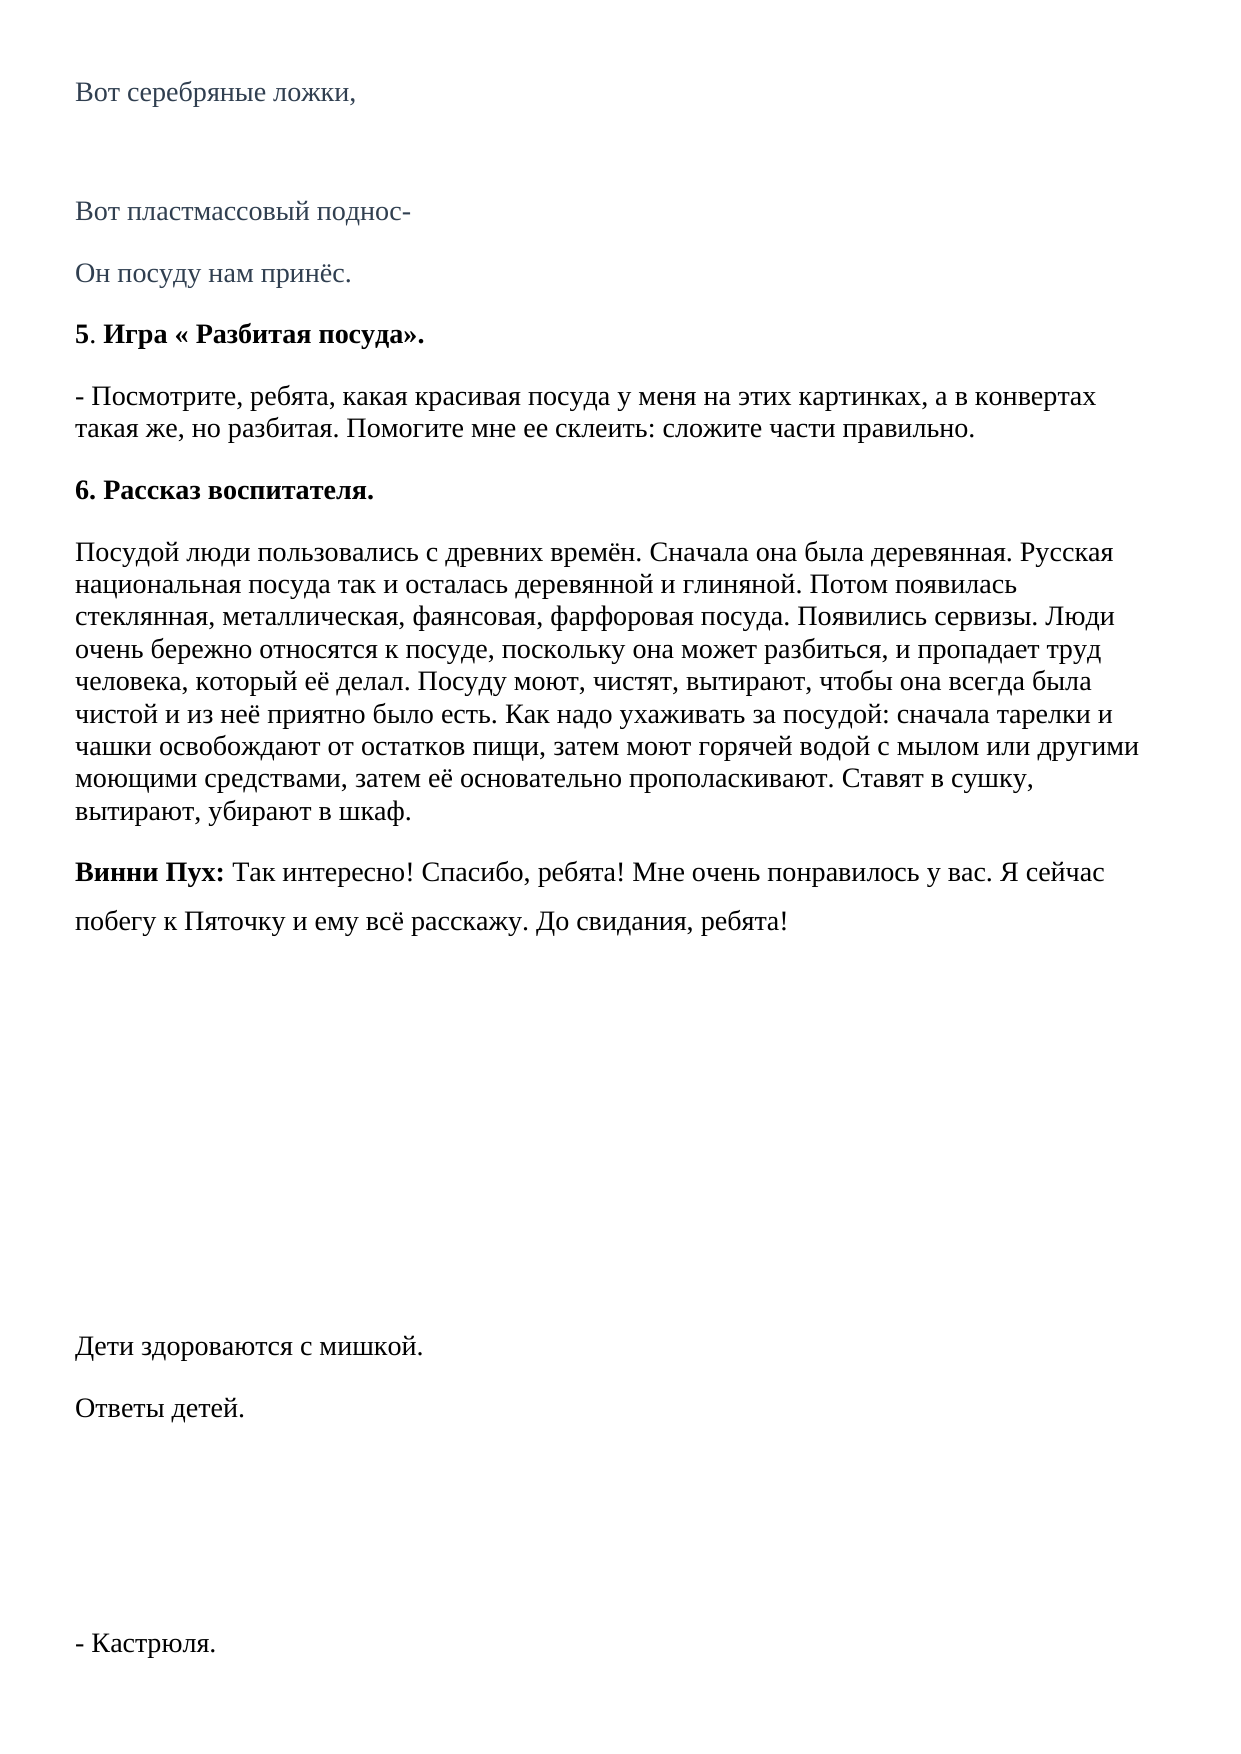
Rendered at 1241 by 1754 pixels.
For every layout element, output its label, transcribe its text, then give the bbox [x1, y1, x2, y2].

text - Посмотрите, ребята, какая красивая посуда у меня на этих картинках, а в конвертах такая же, но разбитая. Помогите мне ее склеить: сложите части правильно. [75, 379, 1165, 444]
text Ответы детей. [75, 1391, 1165, 1423]
text Вот пластмассовый поднос- [75, 194, 1165, 227]
text Винни Пух: Так интересно! Спасибо, ребята! Мне очень понравилось у вас. Я сейчас побегу к Пяточку и ему всё расскажу. До свидания, ребята! [75, 855, 1165, 936]
text Вот серебряные ложки, [75, 75, 1165, 107]
text Он посуду нам принёс. [75, 256, 1165, 288]
text Посудой люди пользовались с древних времён. Сначала она была деревянная. Русская национальная посуда так и осталась деревянной и глиняной. Потом появилась стеклянная, металлическая, фаянсовая, фарфоровая посуда. Появились сервизы. Люди очень бережно относятся к посуде, поскольку она может разбиться, и пропадает труд человека, который её делал. Посуду моют, чистят, вытирают, чтобы она всегда была чистой и из неё приятно было есть. Как надо ухаживать за посудой: сначала тарелки и чашки освобождают от остатков пищи, затем моют горячей водой с мылом или другими моющими средствами, затем её основательно прополаскивают. Ставят в сушку, вытирают, убирают в шкаф. [75, 535, 1165, 826]
text Дети здороваются с мишкой. [75, 1329, 1165, 1362]
text - Кастрюля. [75, 1626, 1165, 1658]
text 5. Игра « Разбитая посуда». [75, 318, 1165, 350]
text 6. Рассказ воспитателя. [75, 473, 1165, 506]
